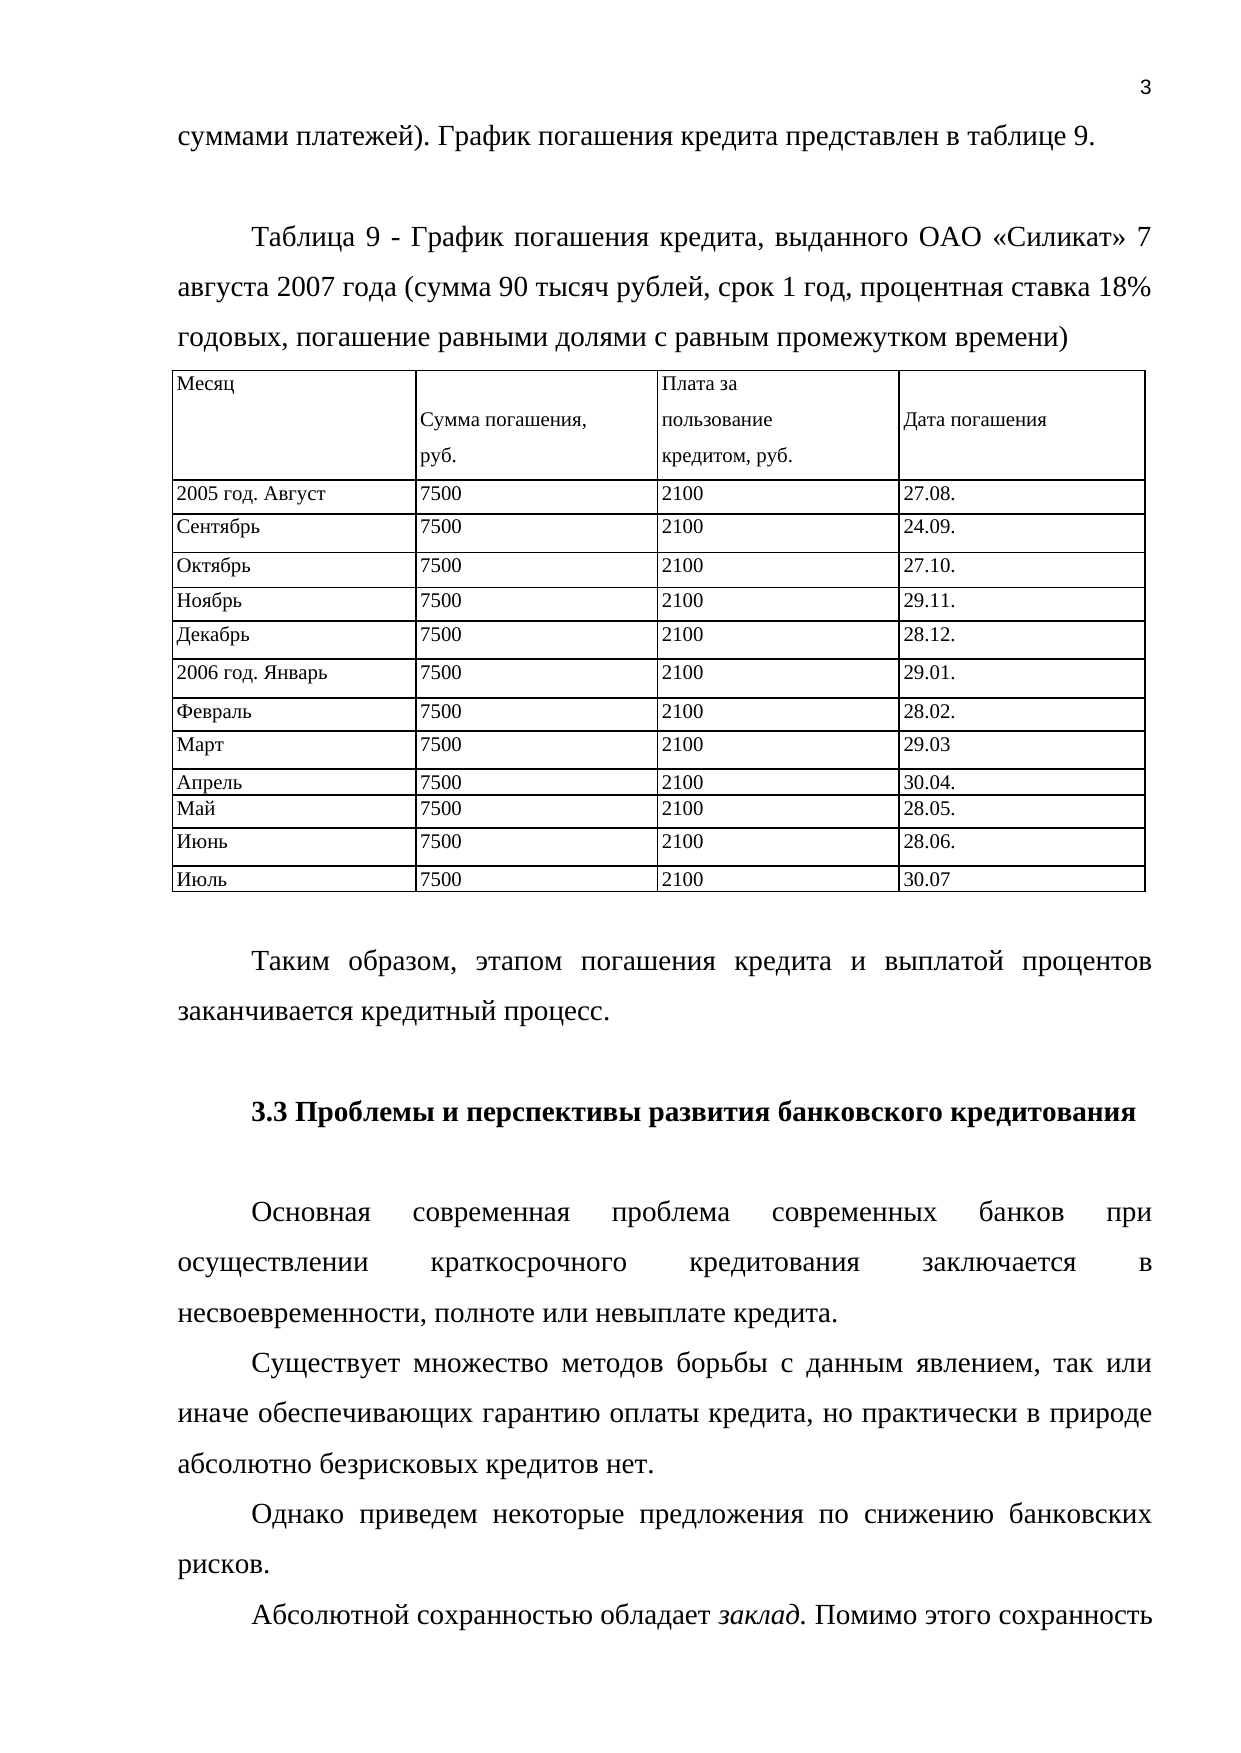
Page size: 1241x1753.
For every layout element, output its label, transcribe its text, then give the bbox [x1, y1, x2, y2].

table_cell 24.09. [900, 515, 1144, 551]
table_cell 7500 [417, 699, 657, 730]
table_header Месяц [173, 371, 415, 479]
table_cell 7500 [417, 770, 657, 794]
table_cell 7500 [417, 481, 657, 513]
table_cell Октябрь [173, 553, 415, 587]
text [177, 118, 1153, 152]
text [177, 1597, 1153, 1630]
table_header Дата погашения [900, 371, 1144, 479]
text 3.3 Проблемы и перспективы развития банковского кредитования [177, 1094, 1153, 1127]
table_cell 7500 [417, 829, 657, 865]
text Таблица 9 - График погашения кредита, выданного ОАО «Силикат» 7 августа 2007 года (сумма 90 тысяч рублей, срок 1 год, процентная ставка 18% годовых, погашение равными долями с равным промежутком времени) [177, 219, 1153, 353]
table_cell 2100 [658, 515, 898, 551]
table_cell 2100 [658, 770, 898, 794]
text Однако приведем некоторые предложения по снижению банковских рисков. [177, 1496, 1153, 1580]
table_cell 2006 год. Январь [173, 660, 415, 697]
table_cell 27.08. [900, 481, 1144, 513]
table_cell 29.03 [900, 732, 1144, 768]
table_cell 28.05. [900, 796, 1144, 827]
table_header Сумма погашения, руб. [417, 371, 657, 479]
table_cell Май [173, 796, 415, 827]
table_cell 28.06. [900, 829, 1144, 865]
table_cell 29.11. [900, 588, 1144, 620]
table_cell 7500 [417, 660, 657, 697]
table_cell 2100 [658, 660, 898, 697]
table_cell 7500 [417, 588, 657, 620]
table_cell 30.04. [900, 770, 1144, 794]
table_cell 7500 [417, 867, 657, 891]
table_cell 28.02. [900, 699, 1144, 730]
table_cell 2100 [658, 867, 898, 891]
table_cell 2100 [658, 699, 898, 730]
table_cell Сентябрь [173, 515, 415, 551]
table_cell 2100 [658, 481, 898, 513]
table_cell 7500 [417, 796, 657, 827]
text Существует множество методов борьбы с данным явлением, так или иначе обеспечивающих гарантию оплаты кредита, но практически в природе абсолютно безрисковых кредитов нет. [177, 1345, 1153, 1479]
text Таким образом, этапом погашения кредита и выплатой процентов заканчивается кредитный процесс. [177, 943, 1153, 1027]
table_cell 29.01. [900, 660, 1144, 697]
table_cell Март [173, 732, 415, 768]
table_header Плата за пользование кредитом, руб. [658, 371, 898, 479]
table_cell 30.07 [900, 867, 1144, 891]
text Основная современная проблема современных банков при осуществлении краткосрочного кредитования заключается в несвоевременности, полноте или невыплате кредита. [177, 1194, 1153, 1328]
table_cell 27.10. [900, 553, 1144, 587]
table_cell 7500 [417, 622, 657, 658]
table_cell 7500 [417, 732, 657, 768]
table_cell 2100 [658, 732, 898, 768]
table_cell 2005 год. Август [173, 481, 415, 513]
table_cell Апрель [173, 770, 415, 794]
table_cell 7500 [417, 553, 657, 587]
table_cell Июль [173, 867, 415, 891]
table_cell 2100 [658, 588, 898, 620]
table_cell Февраль [173, 699, 415, 730]
table_cell Июнь [173, 829, 415, 865]
table_cell 2100 [658, 829, 898, 865]
table_cell 2100 [658, 796, 898, 827]
table_cell 28.12. [900, 622, 1144, 658]
table_cell 2100 [658, 622, 898, 658]
table_cell Декабрь [173, 622, 415, 658]
table_cell 2100 [658, 553, 898, 587]
table_cell Ноябрь [173, 588, 415, 620]
table_cell 7500 [417, 515, 657, 551]
